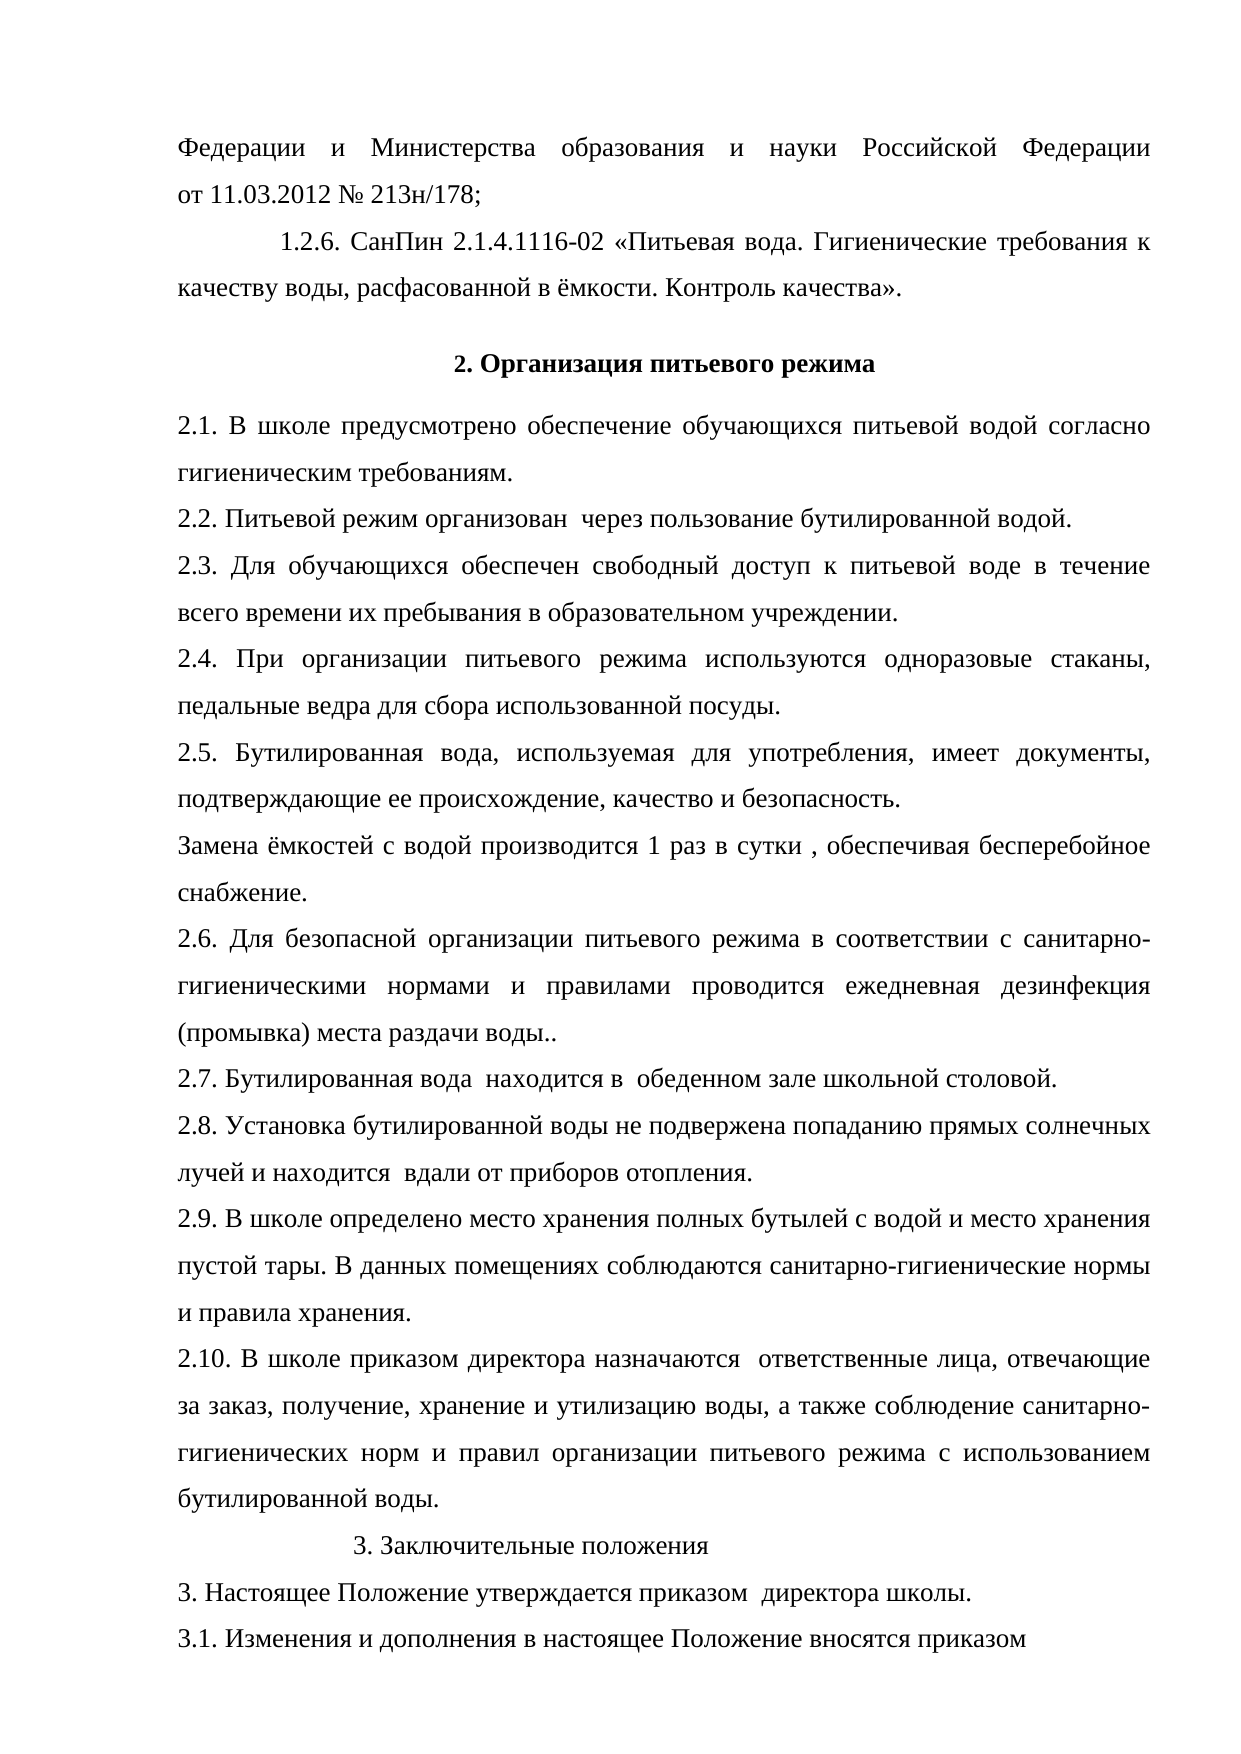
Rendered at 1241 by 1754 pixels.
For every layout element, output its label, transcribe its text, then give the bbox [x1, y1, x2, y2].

text 2.1. В школе предусмотрено обеспечение обучающихся питьевой водой согласно гигиеническим требованиям. [177, 409, 1152, 487]
text 2. Организация питьевого режима [177, 347, 1152, 378]
text 2.5. Бутилированная вода, используемая для употребления, имеет документы, подтверждающие ее происхождение, качество и безопасность. [177, 736, 1152, 813]
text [177, 1576, 1152, 1653]
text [177, 131, 1152, 209]
text 2.3. Для обучающихся обеспечен свободный доступ к питьевой воде в течение всего времени их пребывания в образовательном учреждении. [177, 549, 1152, 627]
text 3. Заключительные положения [177, 1529, 1152, 1560]
text 2.10. В школе приказом директора назначаются ответственные лица, отвечающие за заказ, получение, хранение и утилизацию воды, а также соблюдение санитарно-гигиенических норм и правил организации питьевого режима с использованием бутилированной воды. [177, 1342, 1152, 1513]
text 2.4. При организации питьевого режима используются одноразовые стаканы, педальные ведра для сбора использованной посуды. [177, 642, 1152, 720]
text 2.2. Питьевой режим организован через пользование бутилированной водой. [177, 502, 1152, 533]
text 1.2.6. СанПин 2.1.4.1116-02 «Питьевая вода. Гигиенические требования к качеству воды, расфасованной в ёмкости. Контроль качества». [177, 224, 1152, 302]
text 2.7. Бутилированная вода находится в обеденном зале школьной столовой. [177, 1062, 1152, 1093]
text 2.6. Для безопасной организации питьевого режима в соответствии с санитарно-гигиеническими нормами и правилами проводится ежедневная дезинфекция (промывка) места раздачи воды.. [177, 922, 1152, 1047]
text 2.8. Установка бутилированной воды не подвержена попаданию прямых солнечных лучей и находится вдали от приборов отопления. [177, 1109, 1152, 1187]
text 2.9. В школе определено место хранения полных бутылей с водой и место хранения пустой тары. В данных помещениях соблюдаются санитарно-гигиенические нормы и правила хранения. [177, 1202, 1152, 1327]
text Замена ёмкостей с водой производится 1 раз в сутки , обеспечивая бесперебойное снабжение. [177, 829, 1152, 907]
